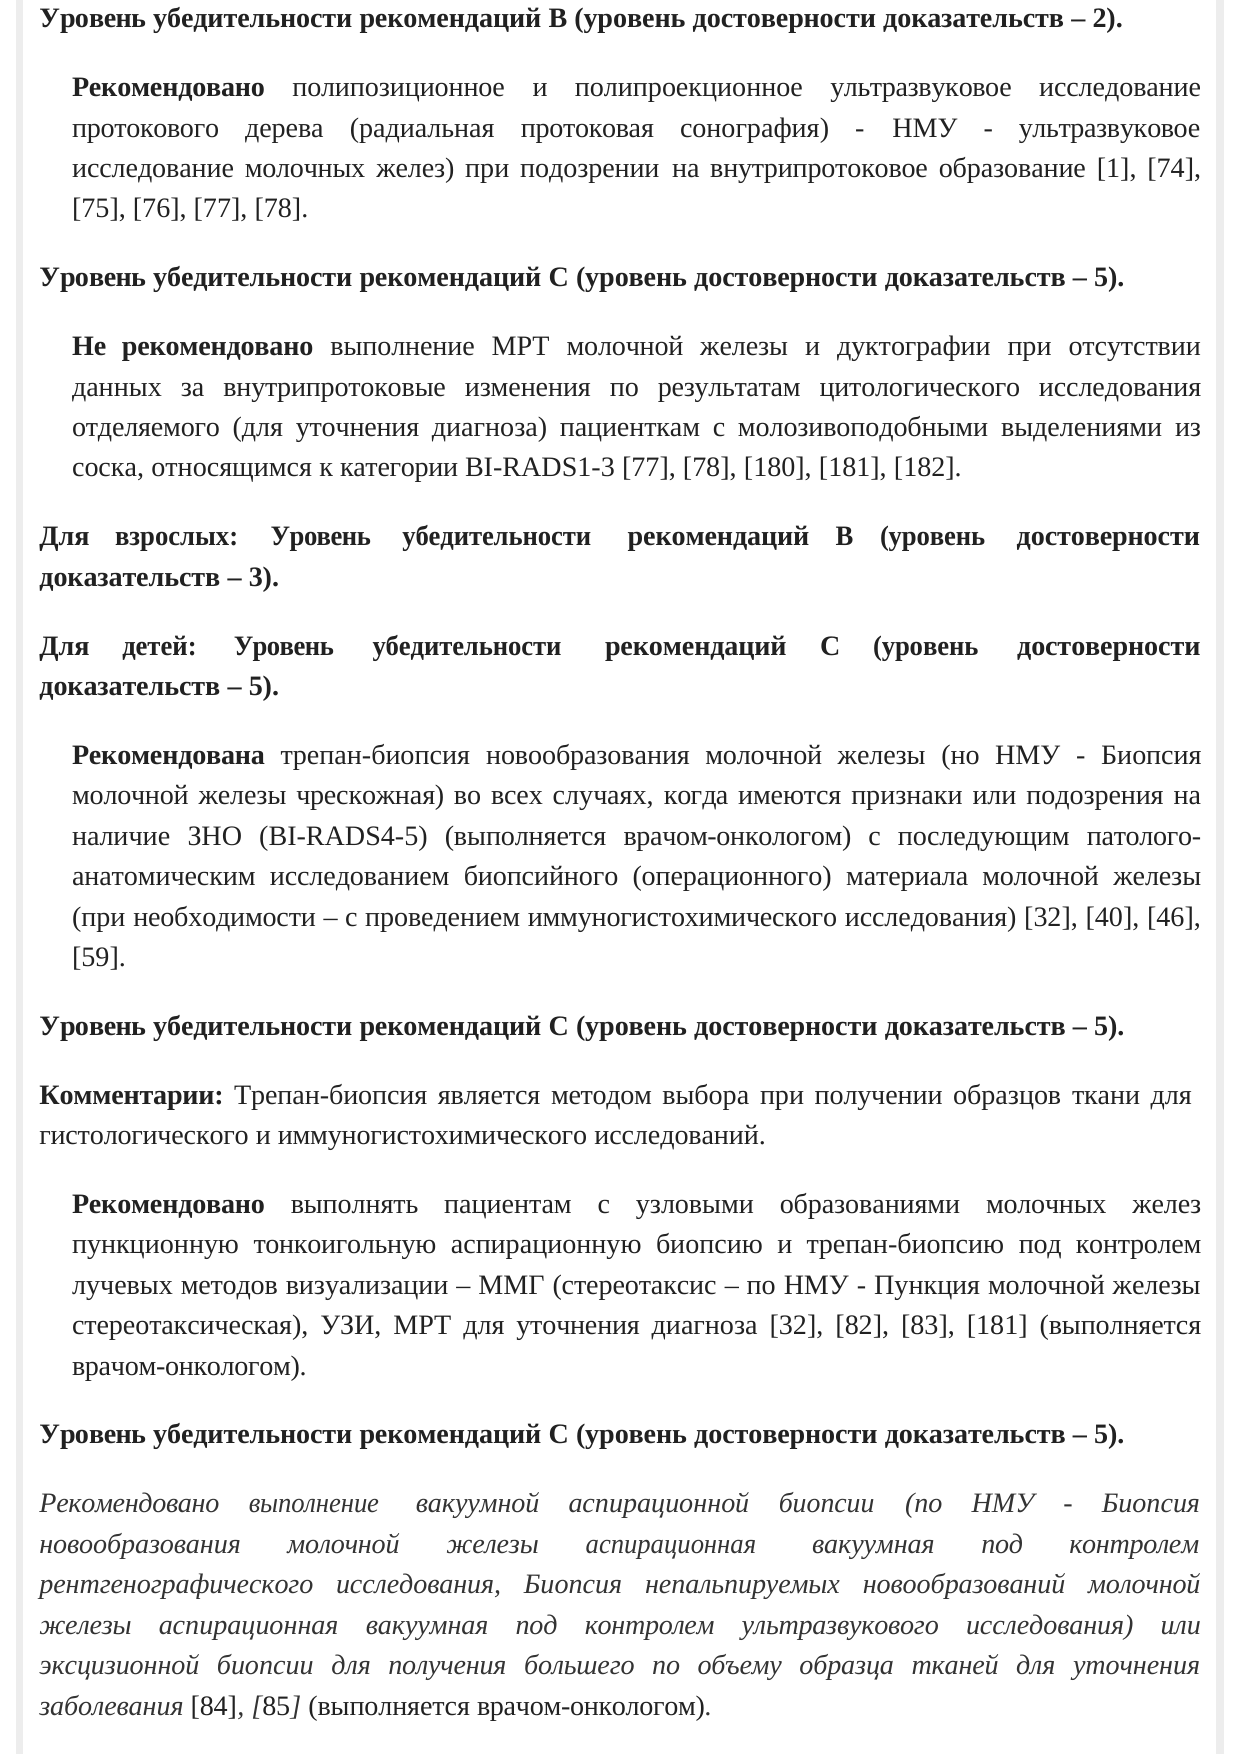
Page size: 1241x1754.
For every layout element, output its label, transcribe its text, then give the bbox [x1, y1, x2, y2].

text Не рекомендовано выполнение МРТ молочной железы и дуктографии при отсутствии данных за внутрипротоковые изменения по результатам цитологического исследования отделяемого (для уточнения диагноза) пациенткам с молозивоподобными выделениями из соска, относящимся к категории BI-RADS1-3 [77], [78], [180], [181], [182]. [72, 329, 1201, 483]
subtitle Уровень убедительности рекомендаций В (уровень достоверности доказательств – 2). [39, 1, 1236, 34]
table_cell аспирационная вакуумная [554, 1524, 957, 1567]
subtitle Уровень убедительности рекомендаций C (уровень достоверности доказательств – 5). [39, 260, 1236, 293]
table_cell под [957, 1524, 1048, 1567]
text Рекомендовано полипозиционное и полипроекционное ультразвуковое исследование протокового дерева (радиальная протоковая сонография) - НМУ - ультразвуковое исследование молочных желез) при подозрении на внутрипротоковое образование [1], [74], [75], [76], [77], [78]. [72, 70, 1201, 224]
table_cell контролем [1049, 1524, 1206, 1567]
table_header - Биопсия [1049, 1480, 1206, 1524]
table_header аспирационной биопсии (по [554, 1480, 957, 1524]
table_header НМУ [957, 1480, 1048, 1524]
subtitle Уровень убедительности рекомендаций С (уровень достоверности доказательств – 5). [39, 1009, 1236, 1041]
subtitle Для взрослых: Уровень убедительности рекомендаций В (уровень достоверности доказательств – 3). [39, 519, 1201, 592]
subtitle Уровень убедительности рекомендаций С (уровень достоверности доказательств – 5). [39, 1417, 1236, 1450]
text Для детей: Уровень убедительности рекомендаций С (уровень достоверности доказательств – 5). [39, 629, 1201, 701]
text Рекомендована трепан-биопсия новообразования молочной железы (но НМУ - Биопсия молочной железы чрескожная) во всех случаях, когда имеются признаки или подозрения на наличие ЗНО (BI-RADS4-5) (выполняется врачом-онкологом) с последующим патолого- анатомическим исследованием биопсийного (операционного) материала молочной железы (при необходимости – с проведением иммуногистохимического исследования) [32], [40], [46], [59]. [72, 738, 1201, 972]
text Рекомендовано выполнять пациентам с узловыми образованиями молочных желез пункционную тонкоигольную аспирационную биопсию и трепан-биопсию под контролем лучевых методов визуализации – ММГ (стереотаксис – по НМУ - Пункция молочной железы стереотаксическая), УЗИ, МРТ для уточнения диагноза [32], [82], [83], [181] (выполняется врачом-онкологом). [72, 1187, 1201, 1381]
text рентгенографического исследования, Биопсия непальпируемых новообразований молочной железы аспирационная вакуумная под контролем ультразвукового исследования) или эксцизионной биопсии для получения большего по объему образца тканей для уточнения заболевания [84], [85] (выполняется врачом-онкологом). [39, 1568, 1201, 1721]
text Комментарии: Трепан-биопсия является методом выбора при получении образцов ткани для гистологического и иммуногистохимического исследований. [39, 1078, 1201, 1151]
table_cell новообразования [33, 1524, 245, 1567]
table_header выполнение вакуумной [245, 1480, 554, 1524]
table_cell молочной железы [245, 1524, 554, 1567]
table_header Рекомендовано [33, 1480, 245, 1524]
